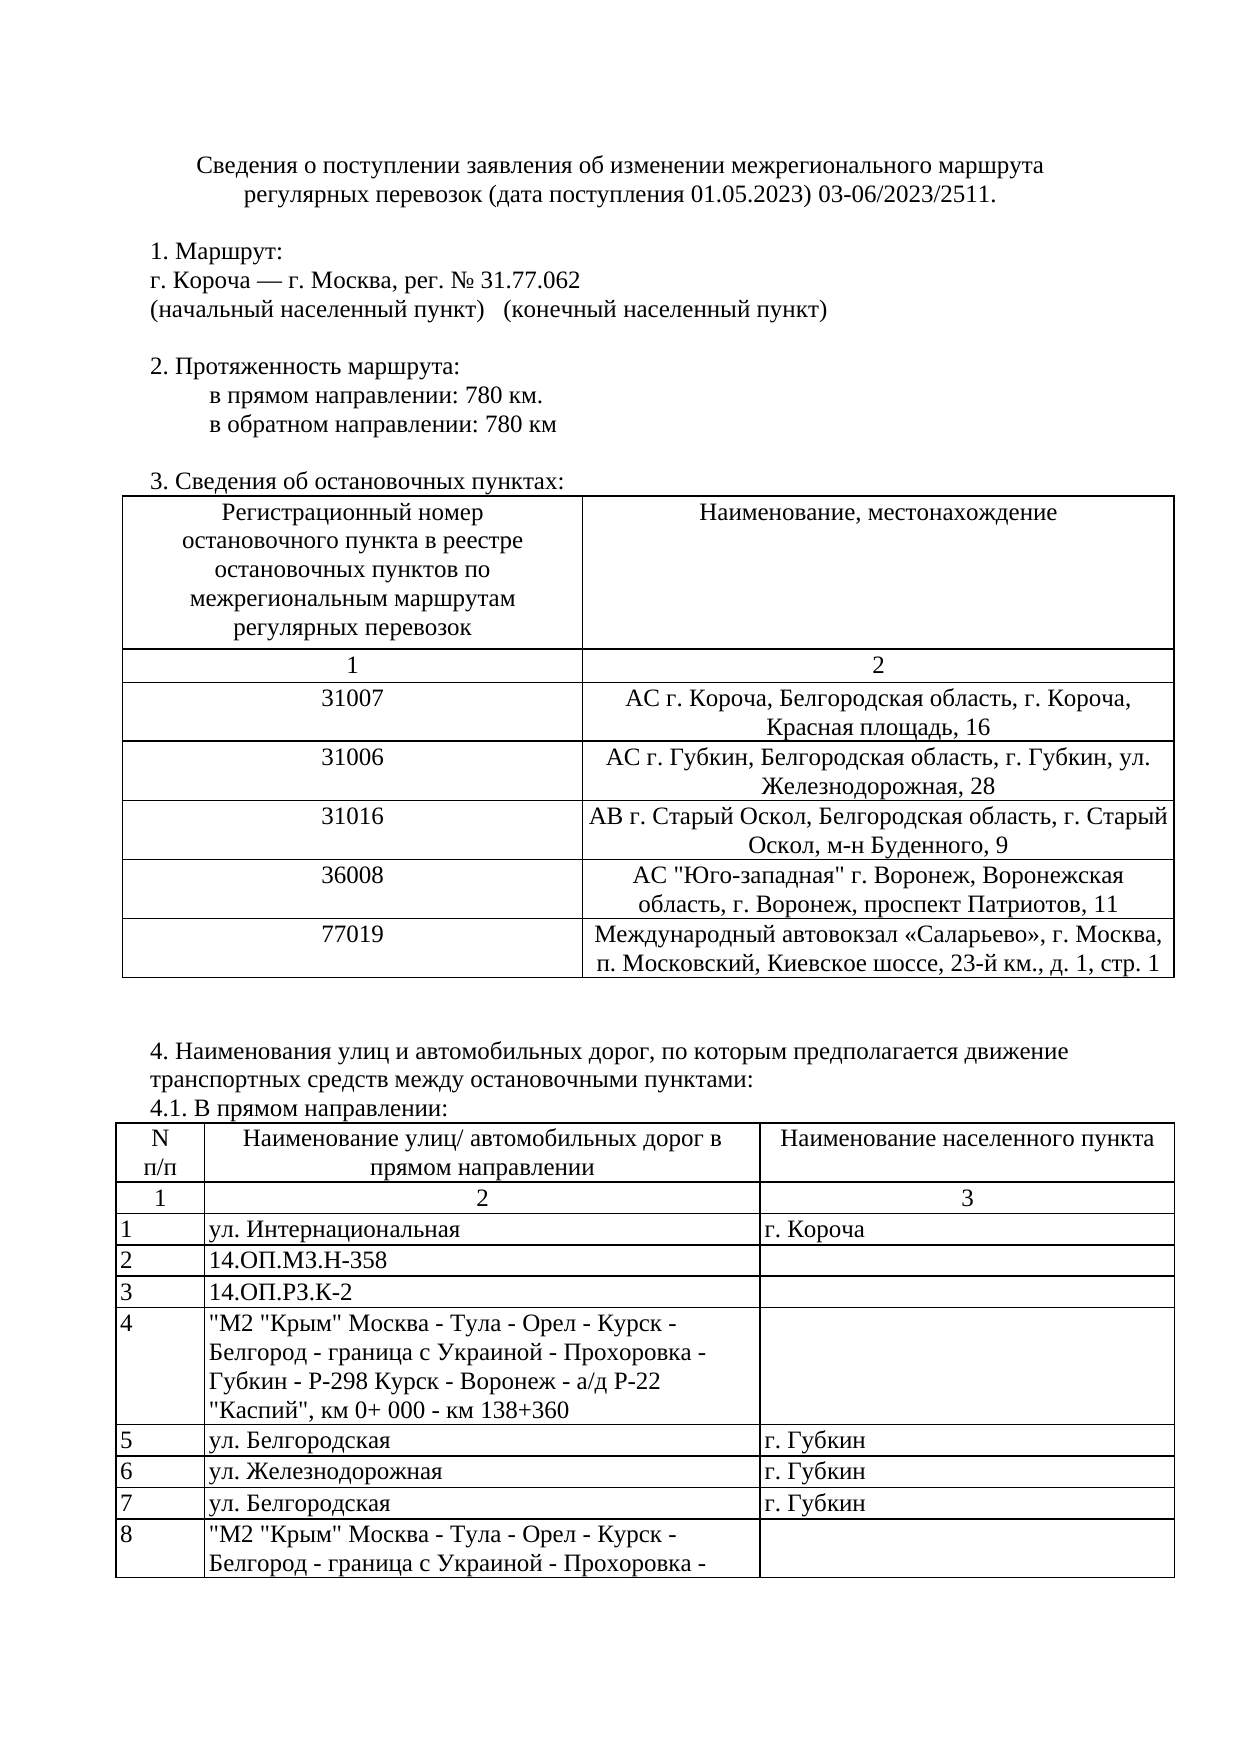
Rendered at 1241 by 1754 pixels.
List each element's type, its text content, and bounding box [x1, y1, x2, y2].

table_cell 8 [117, 1520, 204, 1577]
table_cell 2 [117, 1246, 204, 1275]
table_cell [761, 1308, 1174, 1423]
text 2. Протяженность маршрута: [150, 351, 1090, 380]
table_cell 2 [205, 1183, 759, 1212]
table_cell 31007 [123, 683, 582, 740]
table_cell 3 [117, 1277, 204, 1307]
text 4. Наименования улиц и автомобильных дорог, по которым предполагается движение транспортных средств между остановочными пунктами: [150, 1036, 1090, 1093]
table_cell 36008 [123, 860, 582, 918]
table_cell ул. Железнодорожная [205, 1457, 759, 1486]
table_cell г. Губкин [761, 1425, 1174, 1455]
table_cell АС г. Короча, Белгородская область, г. Короча, Красная площадь, 16 [583, 683, 1173, 740]
table_cell [761, 1246, 1174, 1275]
table_cell 77019 [123, 919, 582, 977]
text 1. Маршрут: [150, 236, 1090, 265]
table_cell 5 [117, 1425, 204, 1455]
table_cell г. Короча [761, 1214, 1174, 1244]
table_cell 6 [117, 1457, 204, 1486]
table_cell ул. Белгородская [205, 1488, 759, 1518]
table_cell АС г. Губкин, Белгородская область, г. Губкин, ул. Железнодорожная, 28 [583, 742, 1173, 799]
table_cell ул. Интернациональная [205, 1214, 759, 1244]
text (начальный населенный пункт) (конечный населенный пункт) [150, 294, 1090, 322]
table_cell АВ г. Старый Оскол, Белгородская область, г. Старый Оскол, м-н Буденного, 9 [583, 801, 1173, 858]
table_header Наименование населенного пункта [761, 1124, 1174, 1181]
text 3. Сведения об остановочных пунктах: [150, 466, 1090, 495]
text 4.1. В прямом направлении: [150, 1093, 1090, 1122]
table_cell 1 [117, 1214, 204, 1244]
table_cell ул. Белгородская [205, 1425, 759, 1455]
table_cell 1 [117, 1183, 204, 1212]
table_cell АС "Юго-западная" г. Воронеж, Воронежская область, г. Воронеж, проспект Патриотов, 11 [583, 860, 1173, 918]
text г. Короча — г. Москва, рег. № 31.77.062 [150, 265, 1090, 294]
text в прямом направлении: 780 км. [150, 380, 1090, 409]
table_cell 31016 [123, 801, 582, 858]
table_header Наименование улиц/ автомобильных дорог в прямом направлении [205, 1124, 759, 1181]
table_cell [205, 1520, 759, 1577]
table_header N п/п [117, 1124, 204, 1181]
text Сведения о поступлении заявления об изменении межрегионального маршрута регулярных перевозок (дата поступления 01.05.2023) 03-06/2023/2511. [150, 150, 1090, 207]
table_header Наименование, местонахождение [583, 497, 1173, 648]
table_cell г. Губкин [761, 1488, 1174, 1518]
table_cell 3 [761, 1183, 1174, 1212]
table_cell [761, 1277, 1174, 1307]
table_cell [761, 1520, 1174, 1577]
table_cell 4 [117, 1308, 204, 1423]
table_cell Международный автовокзал «Саларьево», г. Москва, п. Московский, Киевское шоссе, 23-й км., д. 1, стр. 1 [583, 919, 1173, 977]
text в обратном направлении: 780 км [150, 409, 1090, 437]
table_cell 2 [583, 650, 1173, 681]
table_cell г. Губкин [761, 1457, 1174, 1486]
table_cell 1 [123, 650, 582, 681]
table_cell 7 [117, 1488, 204, 1518]
table_cell 14.ОП.МЗ.Н-358 [205, 1246, 759, 1275]
table_cell 31006 [123, 742, 582, 799]
table_cell 14.ОП.РЗ.К-2 [205, 1277, 759, 1307]
table_header Регистрационный номер остановочного пункта в реестре остановочных пунктов по межрегиональным маршрутам регулярных перевозок [123, 497, 582, 648]
